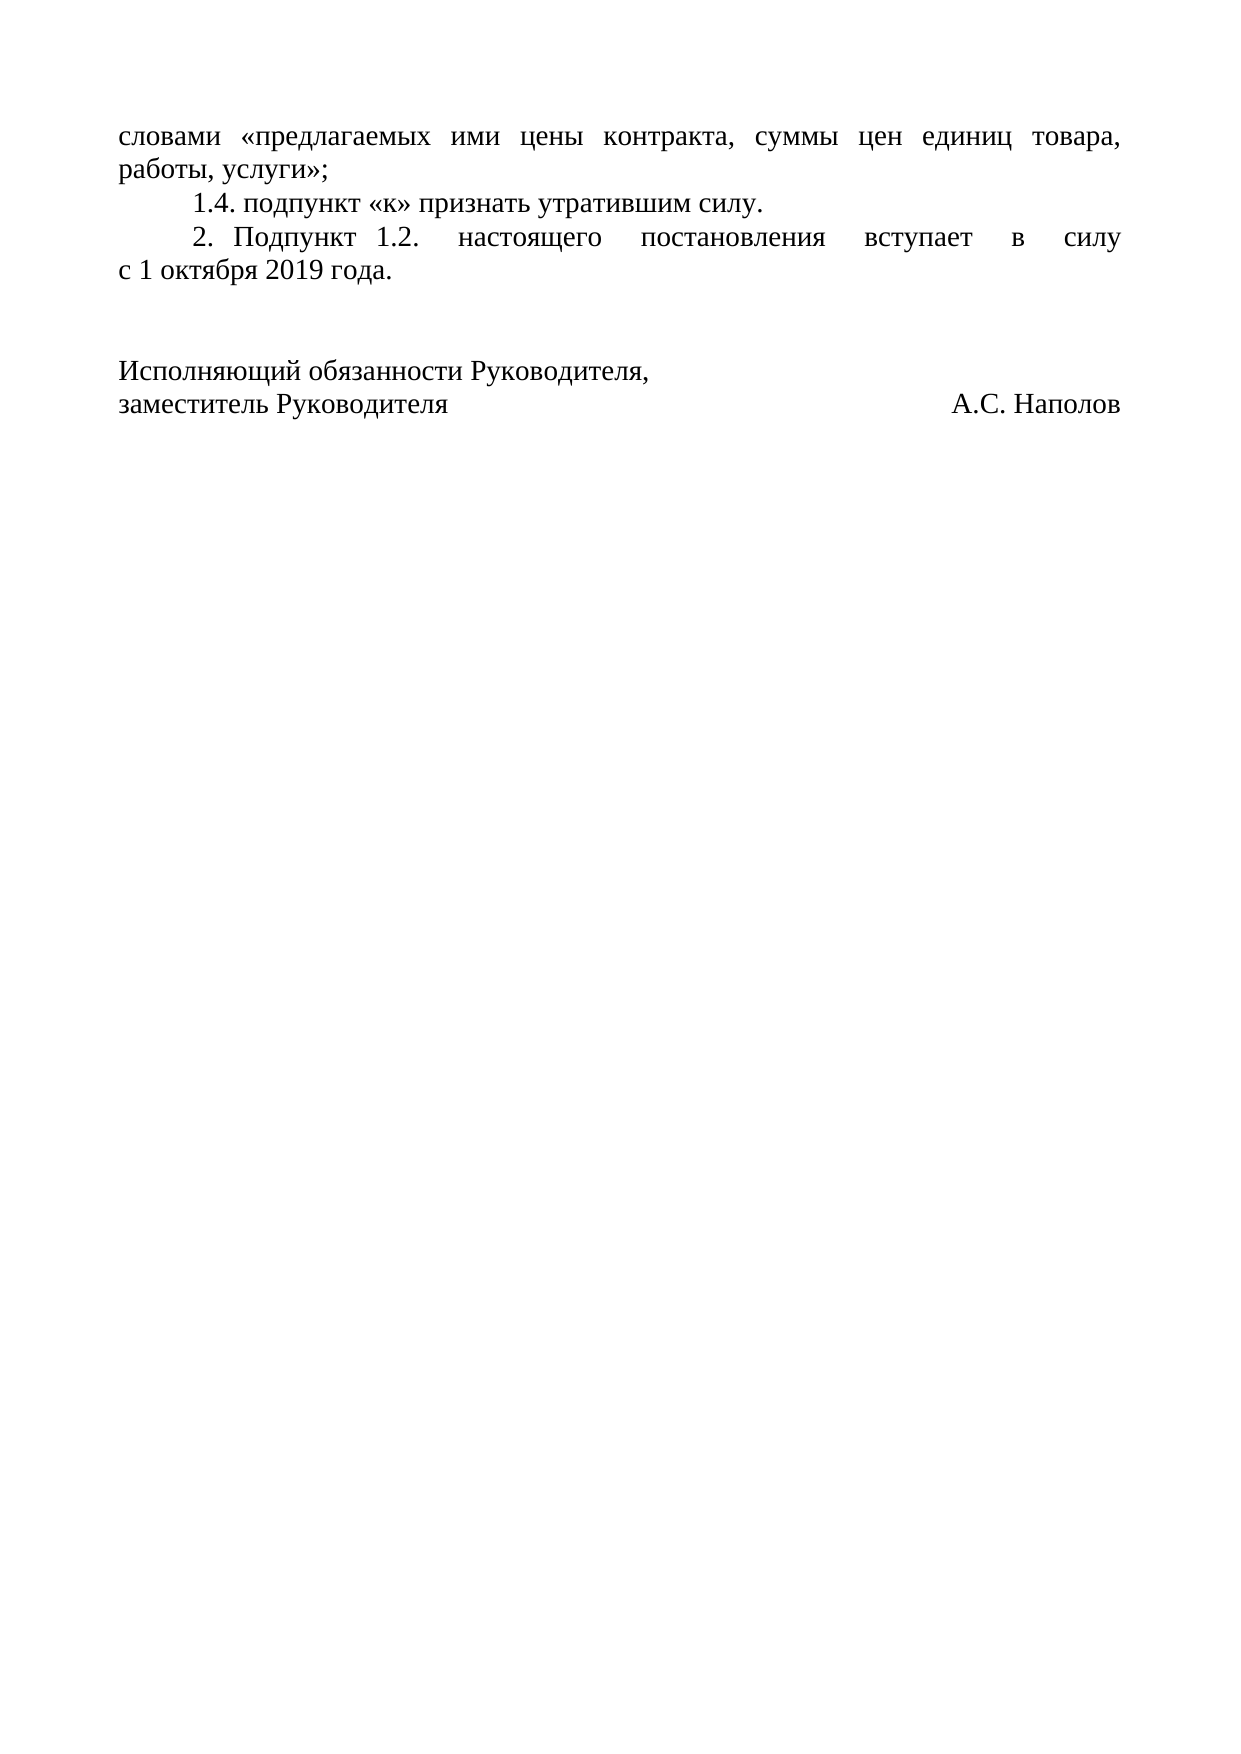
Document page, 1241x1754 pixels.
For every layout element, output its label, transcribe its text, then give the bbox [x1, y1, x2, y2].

text 2. Подпункт 1.2. настоящего постановления вступает в силу с 1 октября 2019 года. [118, 219, 1122, 286]
text 1.4. подпункт «к» признать утратившим силу. [118, 185, 1122, 219]
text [118, 118, 1122, 185]
text заместитель Руководителя А.С. Наполов [118, 386, 1122, 420]
text Исполняющий обязанности Руководителя, [118, 353, 1122, 386]
